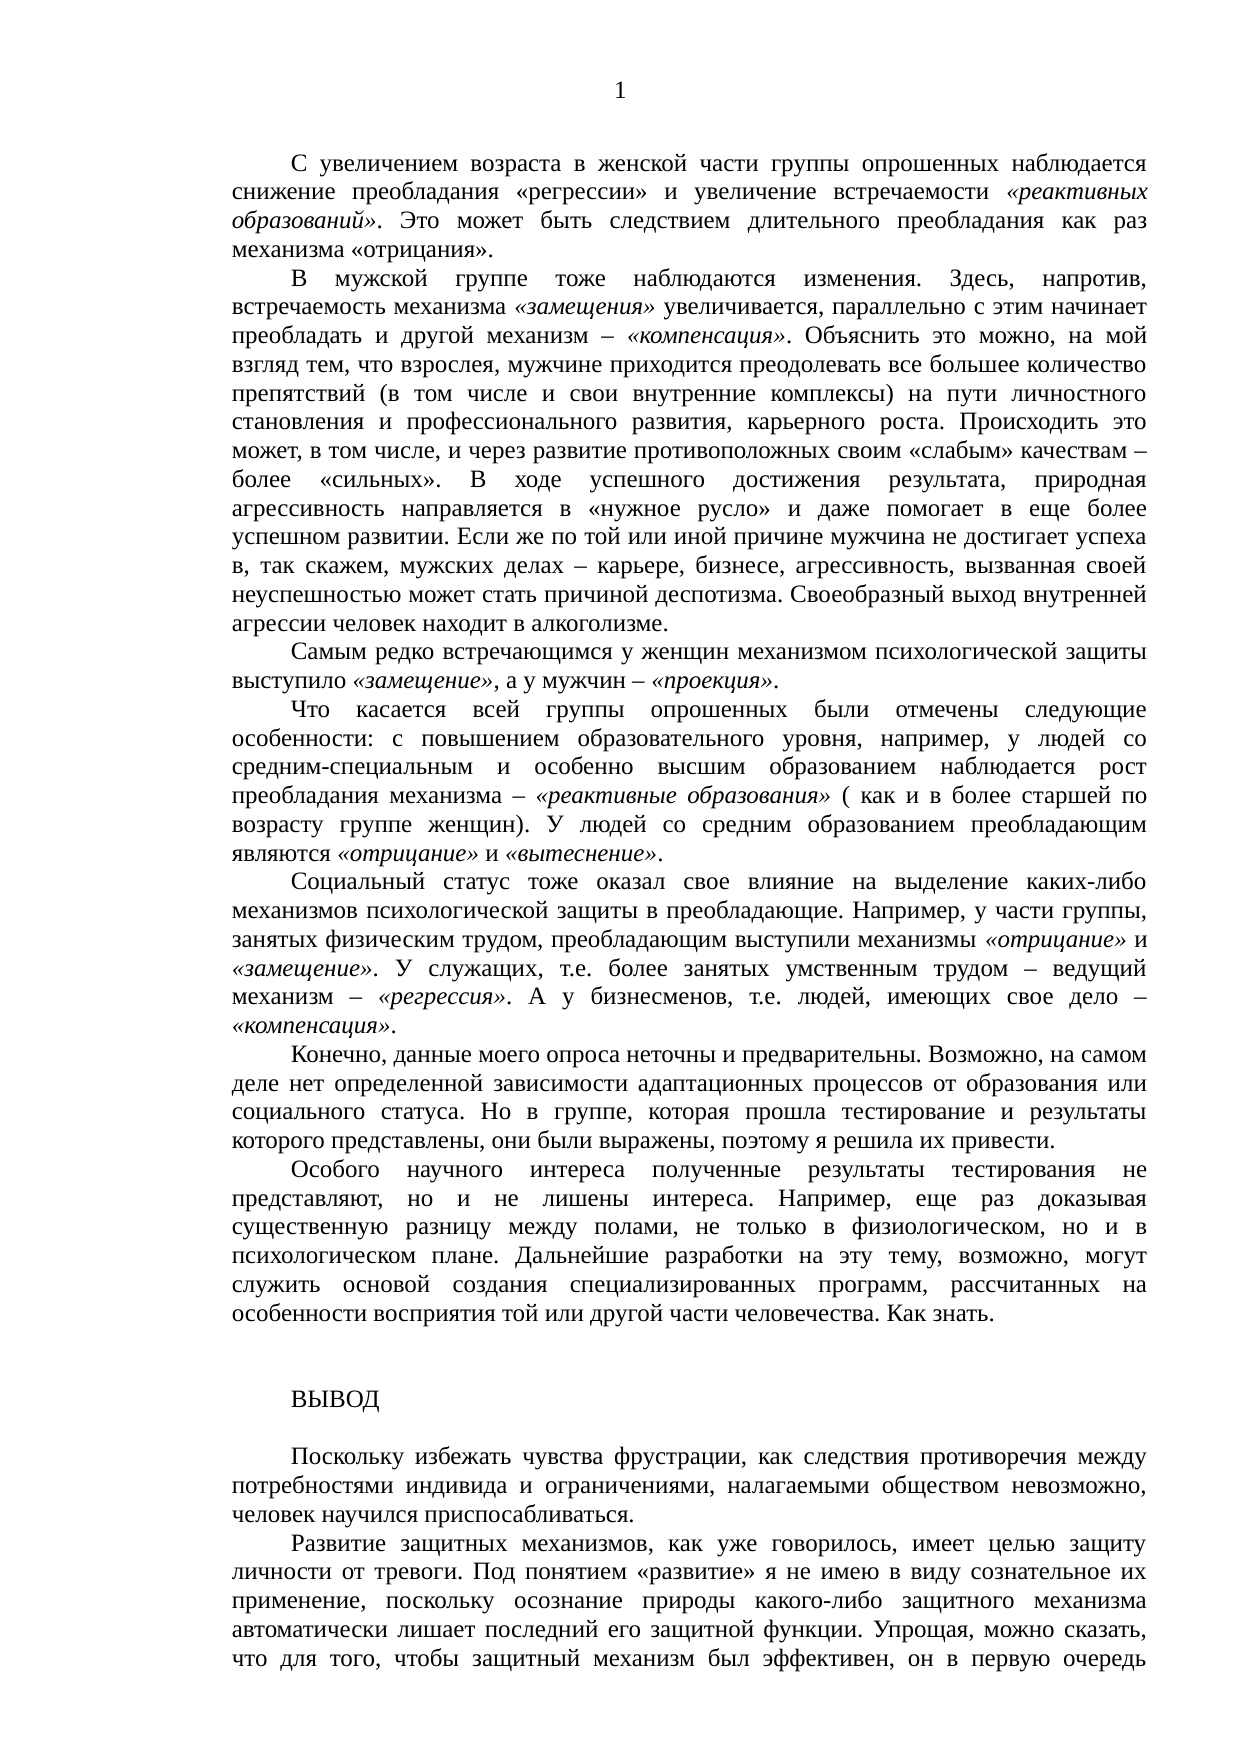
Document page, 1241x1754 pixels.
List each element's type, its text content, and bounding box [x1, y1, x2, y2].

text Поскольку избежать чувства фрустрации, как следствия противоречия между потребностями индивида и ограничениями, налагаемыми обществом невозможно, человек научился приспосабливаться. [232, 1441, 1148, 1528]
text В мужской группе тоже наблюдаются изменения. Здесь, напротив, встречаемость механизма «замещения» увеличивается, параллельно с этим начинает преобладать и другой механизм – «компенсация». Объяснить это можно, на мой взгляд тем, что взрослея, мужчине приходится преодолевать все большее количество препятствий (в том числе и свои внутренние комплексы) на пути личностного становления и профессионального развития, карьерного роста. Происходить это может, в том числе, и через развитие противоположных своим «слабым» качествам – более «сильных». В ходе успешного достижения результата, природная агрессивность направляется в «нужное русло» и даже помогает в еще более успешном развитии. Если же по той или иной причине мужчина не достигает успеха в, так скажем, мужских делах – карьере, бизнесе, агрессивность, вызванная своей неуспешностью может стать причиной деспотизма. Своеобразный выход внутренней агрессии человек находит в алкоголизме. [232, 263, 1148, 636]
text Особого научного интереса полученные результаты тестирования не представляют, но и не лишены интереса. Например, еще раз доказывая существенную разницу между полами, не только в физиологическом, но и в психологическом плане. Дальнейшие разработки на эту тему, возможно, могут служить основой создания специализированных программ, рассчитанных на особенности восприятия той или другой части человечества. Как знать. [232, 1154, 1148, 1326]
text Что касается всей группы опрошенных были отмечены следующие особенности: с повышением образовательного уровня, например, у людей со средним-специальным и особенно высшим образованием наблюдается рост преобладания механизма – «реактивные образования» ( как и в более старшей по возрасту группе женщин). У людей со средним образованием преобладающим являются «отрицание» и «вытеснение». [232, 694, 1148, 866]
text Самым редко встречающимся у женщин механизмом психологической защиты выступило «замещение», а у мужчин – «проекция». [232, 636, 1148, 694]
text Социальный статус тоже оказал свое влияние на выделение каких-либо механизмов психологической защиты в преобладающие. Например, у части группы, занятых физическим трудом, преобладающим выступили механизмы «отрицание» и «замещение». У служащих, т.е. более занятых умственным трудом – ведущий механизм – «регрессия». А у бизнесменов, т.е. людей, имеющих свое дело – «компенсация». [232, 866, 1148, 1039]
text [232, 1528, 1148, 1671]
text ВЫВОД [232, 1384, 1148, 1413]
text С увеличением возраста в женской части группы опрошенных наблюдается снижение преобладания «регрессии» и увеличение встречаемости «реактивных образований». Это может быть следствием длительного преобладания как раз механизма «отрицания». [232, 148, 1148, 263]
text Конечно, данные моего опроса неточны и предварительны. Возможно, на самом деле нет определенной зависимости адаптационных процессов от образования или социального статуса. Но в группе, которая прошла тестирование и результаты которого представлены, они были выражены, поэтому я решила их привести. [232, 1039, 1148, 1154]
